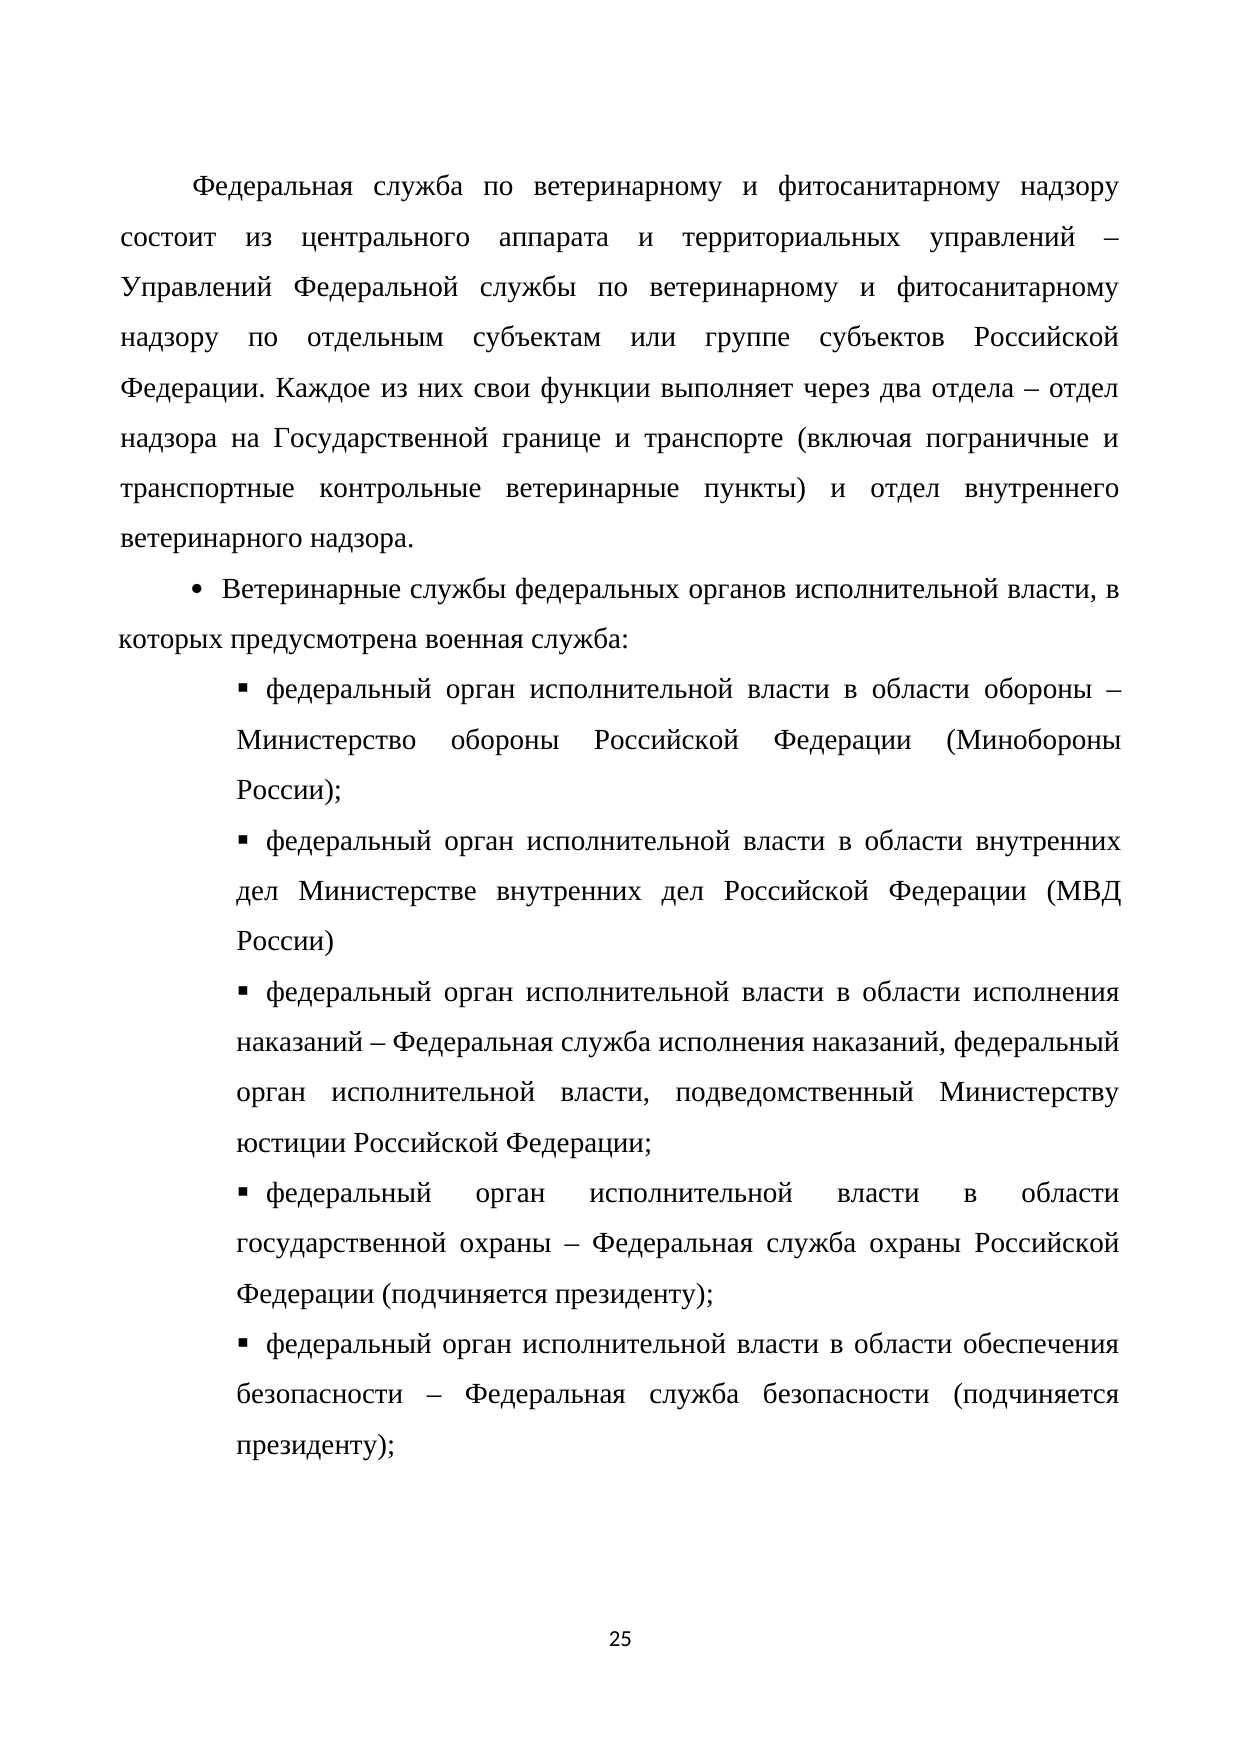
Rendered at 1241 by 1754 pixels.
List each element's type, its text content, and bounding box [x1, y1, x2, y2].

list федеральный орган исполнительной власти в области обеспечения безопасности – Федеральная служба безопасности (подчиняется президенту); [236, 1326, 1120, 1460]
list федеральный орган исполнительной власти в области внутренних дел Министерстве внутренних дел Российской Федерации (МВД России) [236, 823, 1122, 957]
text Федеральная служба по ветеринарному и фитосанитарному надзору состоит из центрального аппарата и территориальных управлений – Управлений Федеральной службы по ветеринарному и фитосанитарному надзору по отдельным субъектам или группе субъектов Российской Федерации. Каждое из них свои функции выполняет через два отдела – отдел надзора на Государственной границе и транспорте (включая пограничные и транспортные контрольные ветеринарные пункты) и отдел внутреннего ветеринарного надзора. [120, 168, 1120, 554]
list федеральный орган исполнительной власти в области обороны – Министерство обороны Российской Федерации (Минобороны России); [236, 672, 1122, 806]
list федеральный орган исполнительной власти в области государственной охраны – Федеральная служба охраны Российской Федерации (подчиняется президенту); [236, 1175, 1120, 1309]
list федеральный орган исполнительной власти в области исполнения наказаний – Федеральная служба исполнения наказаний, федеральный орган исполнительной власти, подведомственный Министерству юстиции Российской Федерации; [236, 974, 1120, 1158]
list Ветеринарные службы федеральных органов исполнительной власти, в которых предусмотрена военная служба: [118, 571, 1120, 655]
